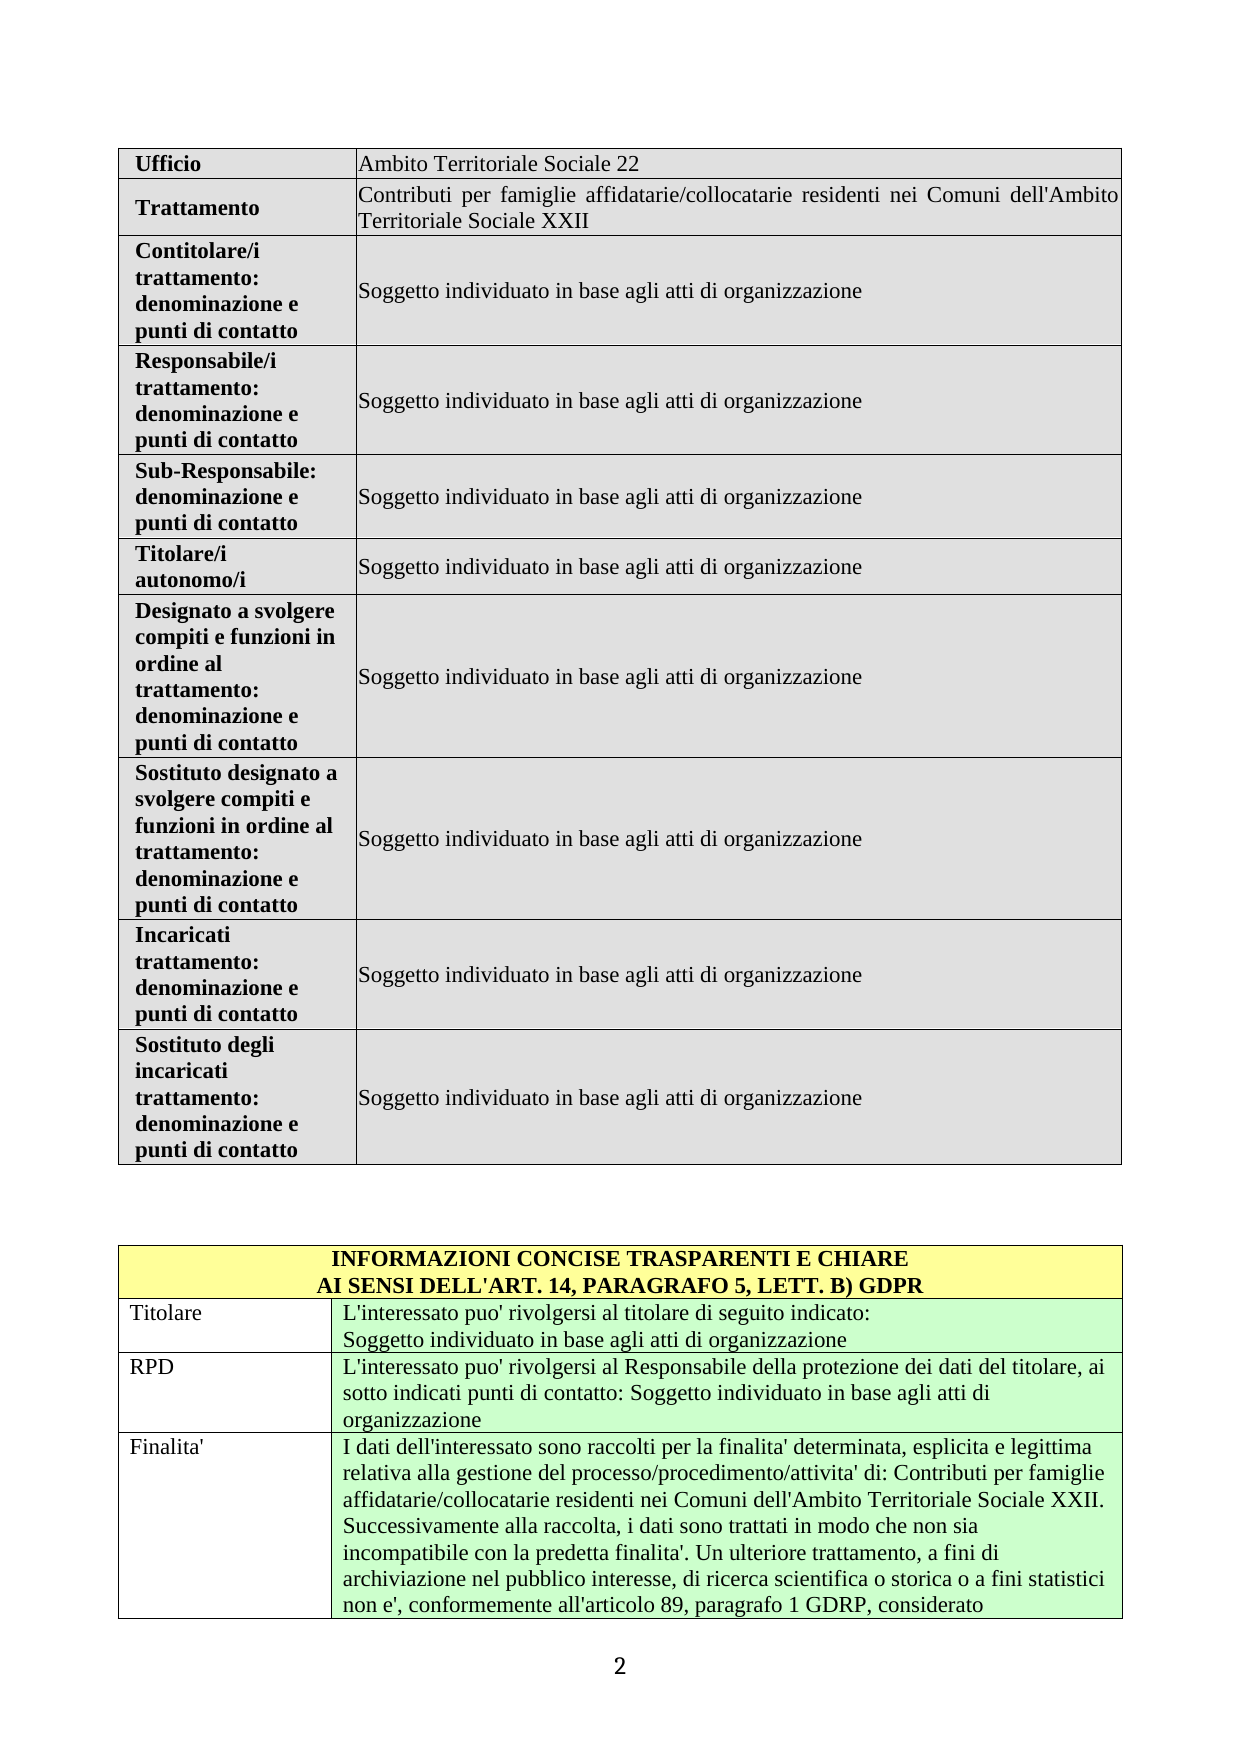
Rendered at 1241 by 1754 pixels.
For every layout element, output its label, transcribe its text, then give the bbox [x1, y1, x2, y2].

table_cell Soggetto individuato in base agli atti di organizzazione [357, 1030, 1121, 1164]
table_cell Contitolare/i trattamento: denominazione e punti di contatto [119, 236, 356, 344]
table_cell Soggetto individuato in base agli atti di organizzazione [357, 595, 1121, 757]
table_cell Titolare/i autonomo/i [119, 539, 356, 594]
table_cell Soggetto individuato in base agli atti di organizzazione [357, 455, 1121, 537]
table_cell Sostituto degli incaricati trattamento: denominazione e punti di contatto [119, 1030, 356, 1164]
table_cell Finalita' [119, 1433, 331, 1618]
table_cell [357, 149, 1121, 178]
table_cell Sostituto designato a svolgere compiti e funzioni in ordine al trattamento: denominazione e punti di contatto [119, 758, 356, 919]
table_cell Soggetto individuato in base agli atti di organizzazione [357, 236, 1121, 344]
table_cell Sub-Responsabile: denominazione e punti di contatto [119, 455, 356, 537]
table_cell Trattamento [119, 179, 356, 235]
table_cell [332, 1433, 1122, 1618]
table_cell Soggetto individuato in base agli atti di organizzazione [357, 539, 1121, 594]
table_cell L'interessato puo' rivolgersi al Responsabile della protezione dei dati del titolare, ai sotto indicati punti di contatto: Soggetto individuato in base agli atti di organizzazione [332, 1353, 1122, 1432]
table_cell Ufficio [119, 149, 356, 178]
table_cell Soggetto individuato in base agli atti di organizzazione [357, 346, 1121, 454]
table_cell Incaricati trattamento: denominazione e punti di contatto [119, 920, 356, 1028]
table_cell Designato a svolgere compiti e funzioni in ordine al trattamento: denominazione e punti di contatto [119, 595, 356, 757]
table_cell Soggetto individuato in base agli atti di organizzazione [357, 758, 1121, 919]
table_cell Titolare [119, 1299, 331, 1352]
table_cell Contributi per famiglie affidatarie/collocatarie residenti nei Comuni dell'Ambito Territoriale Sociale XXII [357, 179, 1121, 235]
table_cell Soggetto individuato in base agli atti di organizzazione [357, 920, 1121, 1028]
table_cell L'interessato puo' rivolgersi al titolare di seguito indicato: Soggetto individuato in base agli atti di organizzazione [332, 1299, 1122, 1352]
table_header INFORMAZIONI CONCISE TRASPARENTI E CHIARE AI SENSI DELL'ART. 14, PARAGRAFO 5, LETT. B) GDPR [119, 1246, 1122, 1298]
table_cell RPD [119, 1353, 331, 1432]
table_cell Responsabile/i trattamento: denominazione e punti di contatto [119, 346, 356, 454]
